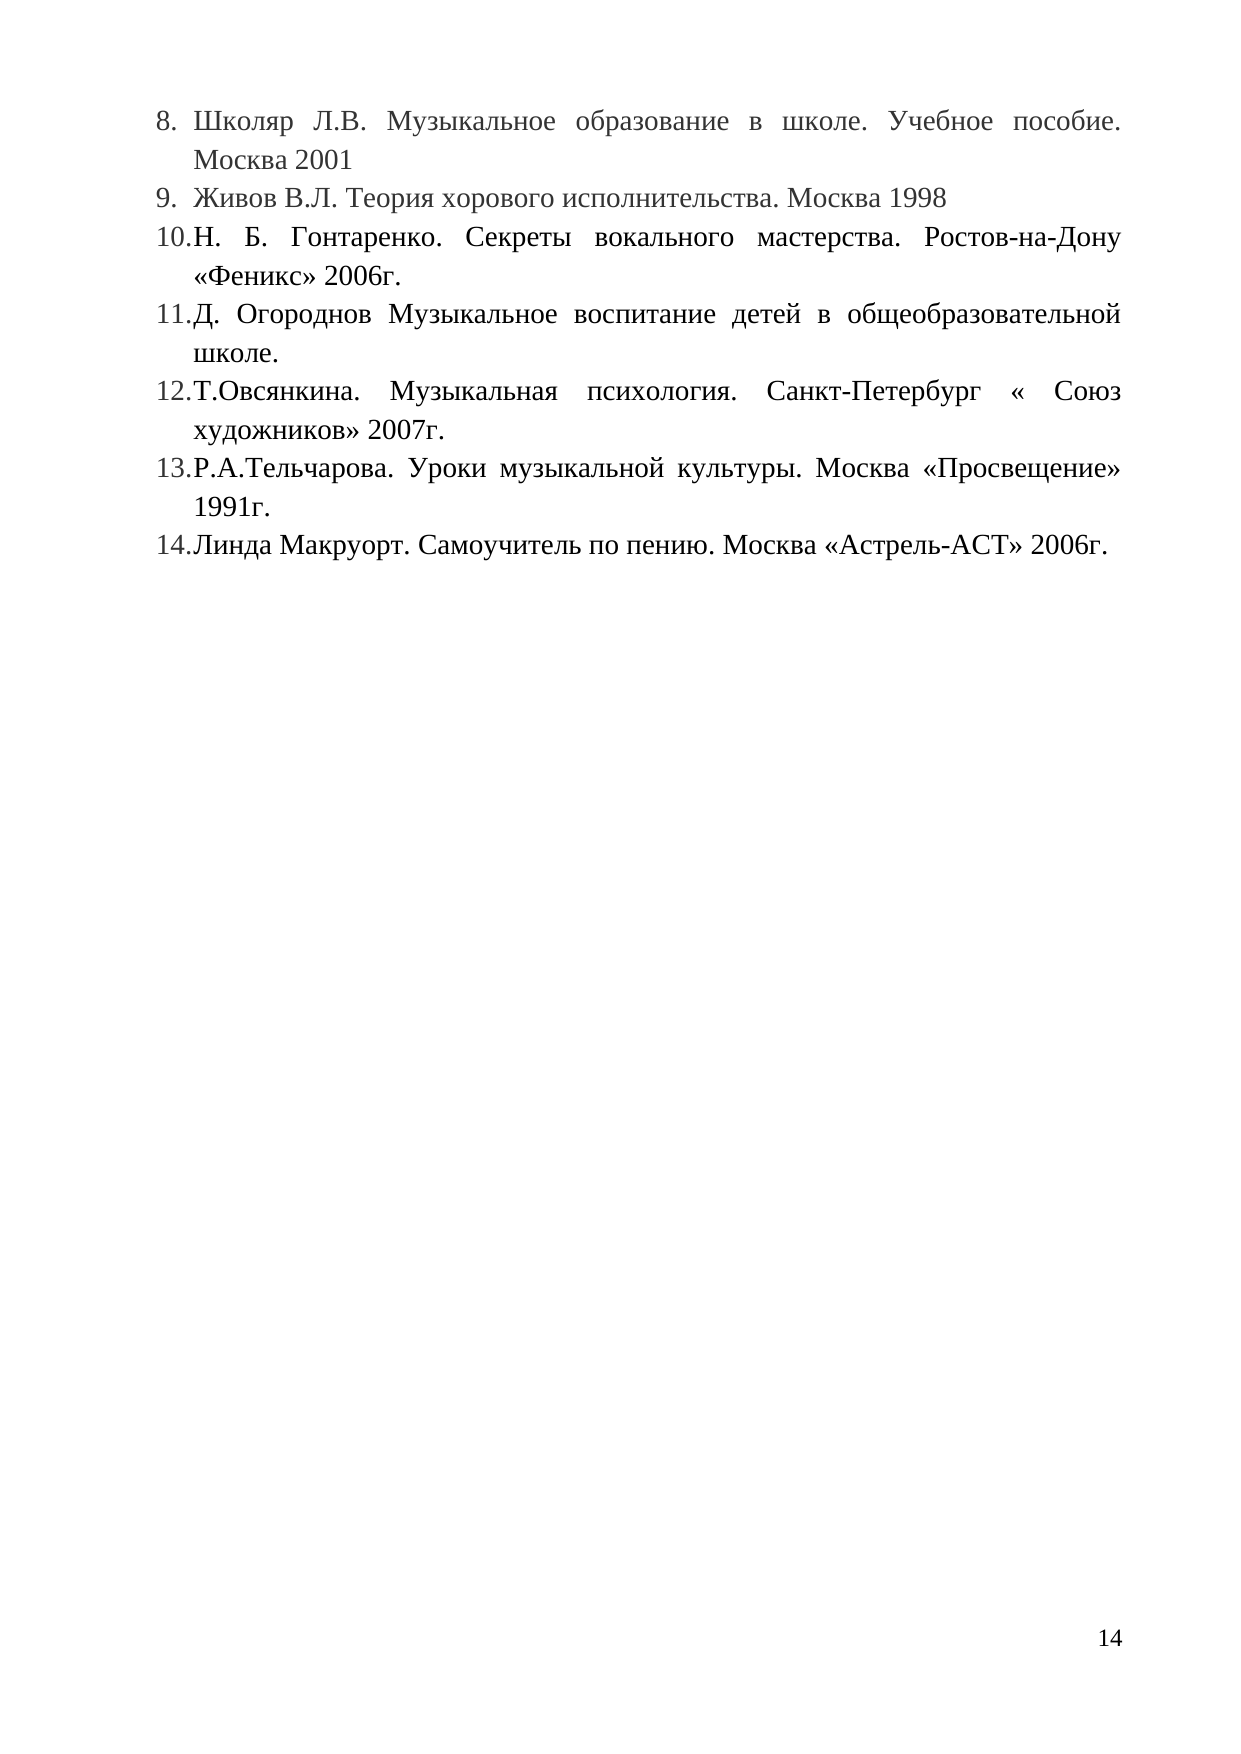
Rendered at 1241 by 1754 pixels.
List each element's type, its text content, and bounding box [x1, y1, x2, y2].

list Р.А.Тельчарова. Уроки музыкальной культуры. Москва «Просвещение» 1991г. [156, 450, 1122, 522]
list Д. Огороднов Музыкальное воспитание детей в общеобразовательной школе. [156, 296, 1122, 368]
list Н. Б. Гонтаренко. Секреты вокального мастерства. Ростов-на-Дону «Феникс» 2006г. [156, 219, 1122, 291]
list Школяр Л.В. Музыкальное образование в школе. Учебное пособие. Москва 2001 [156, 103, 1122, 176]
list Живов В.Л. Теория хорового исполнительства. Москва 1998 [156, 181, 1122, 214]
list Т.Овсянкина. Музыкальная психология. Санкт-Петербург « Союз художников» 2007г. [156, 373, 1122, 445]
list Линда Макруорт. Самоучитель по пению. Москва «Астрель-АСТ» 2006г. [156, 527, 1122, 561]
